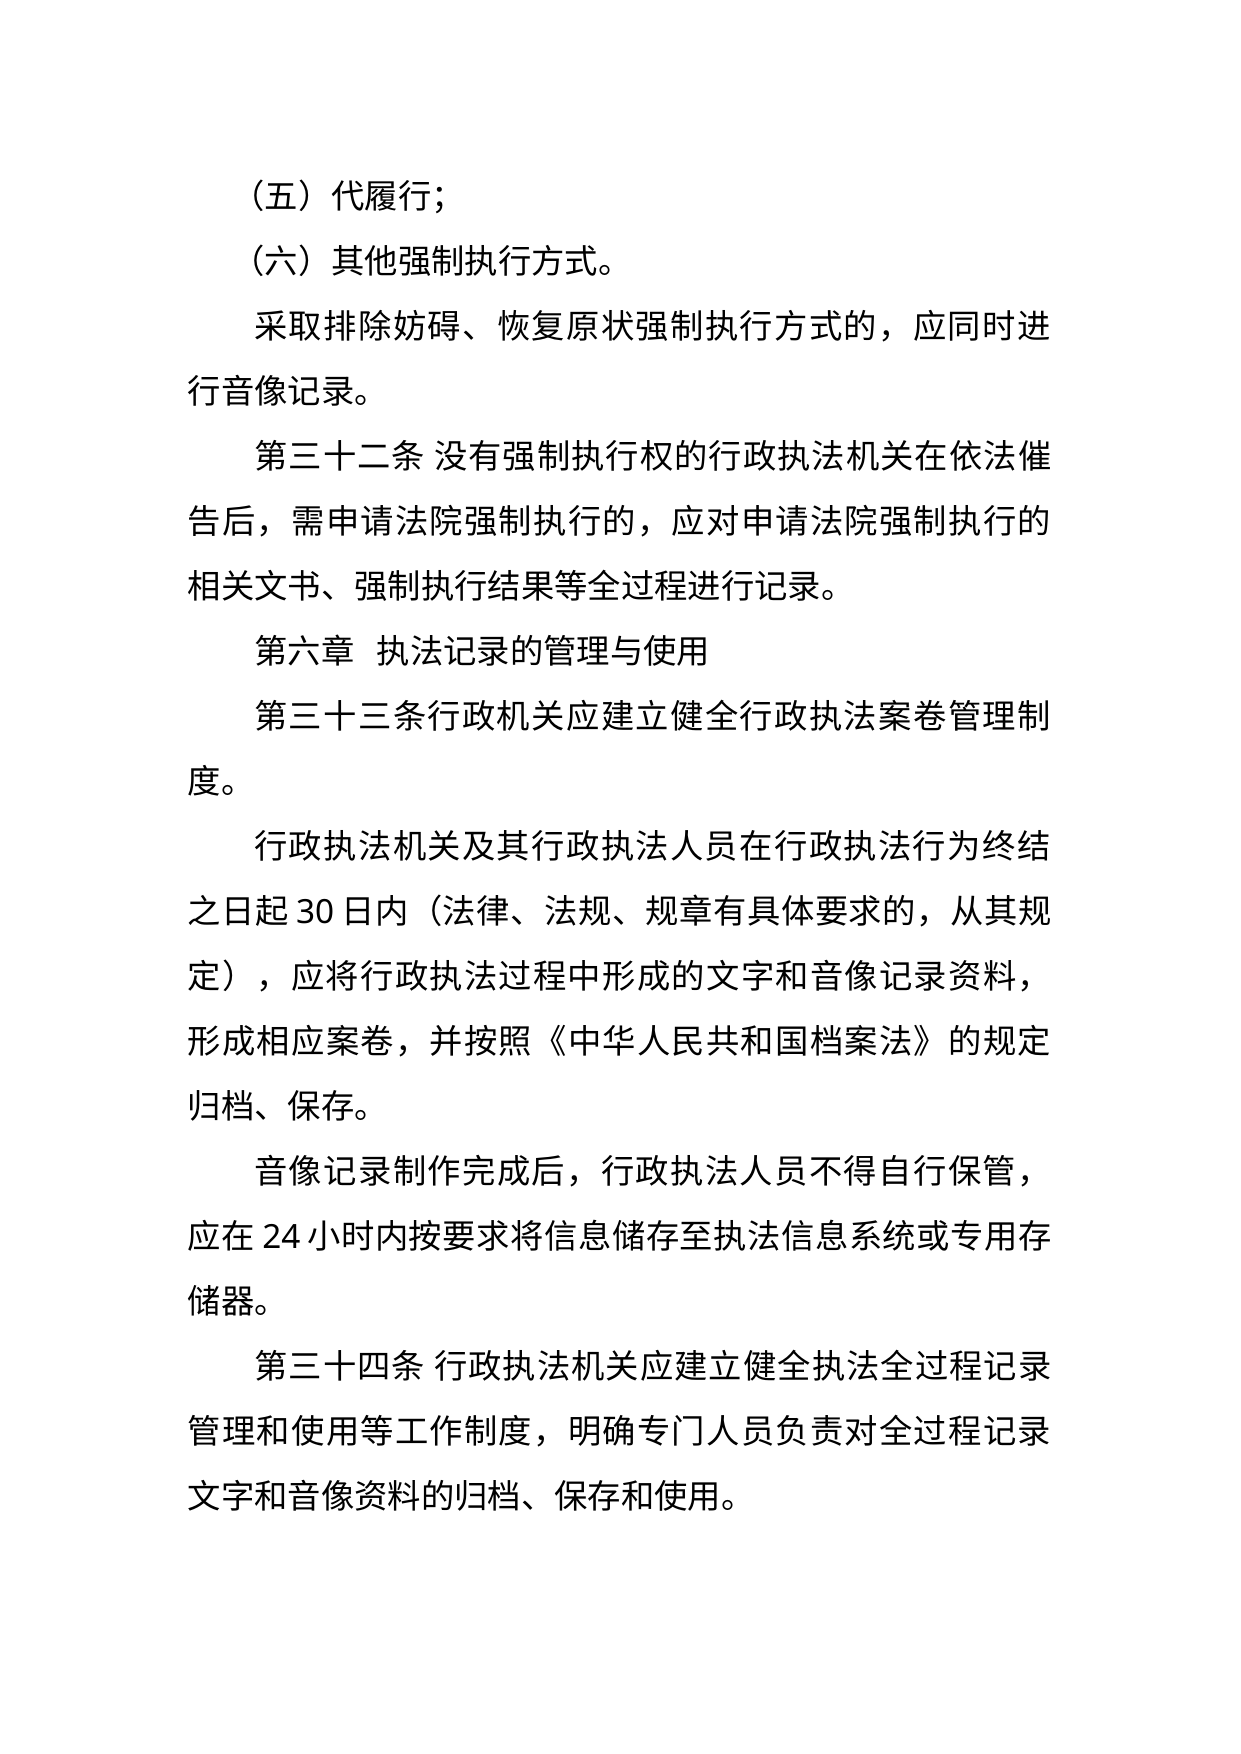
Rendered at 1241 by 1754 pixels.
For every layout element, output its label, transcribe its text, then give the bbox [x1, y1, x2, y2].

text 音像记录制作完成后，行政执法人员不得自行保管，应在24小时内按要求将信息储存至执法信息系统或专用存储器。 [187, 1137, 1053, 1332]
text 第三十三条行政机关应建立健全行政执法案卷管理制度。 [187, 682, 1053, 812]
text 第三十四条 行政执法机关应建立健全执法全过程记录管理和使用等工作制度，明确专门人员负责对全过程记录文字和音像资料的归档、保存和使用。 [187, 1332, 1053, 1527]
text （五）代履行； [187, 162, 1053, 227]
text 采取排除妨碍、恢复原状强制执行方式的，应同时进行音像记录。 [187, 292, 1053, 422]
text （六）其他强制执行方式。 [187, 227, 1053, 292]
text 第六章 执法记录的管理与使用 [187, 617, 1053, 682]
text 行政执法机关及其行政执法人员在行政执法行为终结之日起30日内（法律、法规、规章有具体要求的，从其规定），应将行政执法过程中形成的文字和音像记录资料，形成相应案卷，并按照《中华人民共和国档案法》的规定归档、保存。 [187, 812, 1053, 1137]
text 第三十二条 没有强制执行权的行政执法机关在依法催告后，需申请法院强制执行的，应对申请法院强制执行的相关文书、强制执行结果等全过程进行记录。 [187, 422, 1053, 617]
